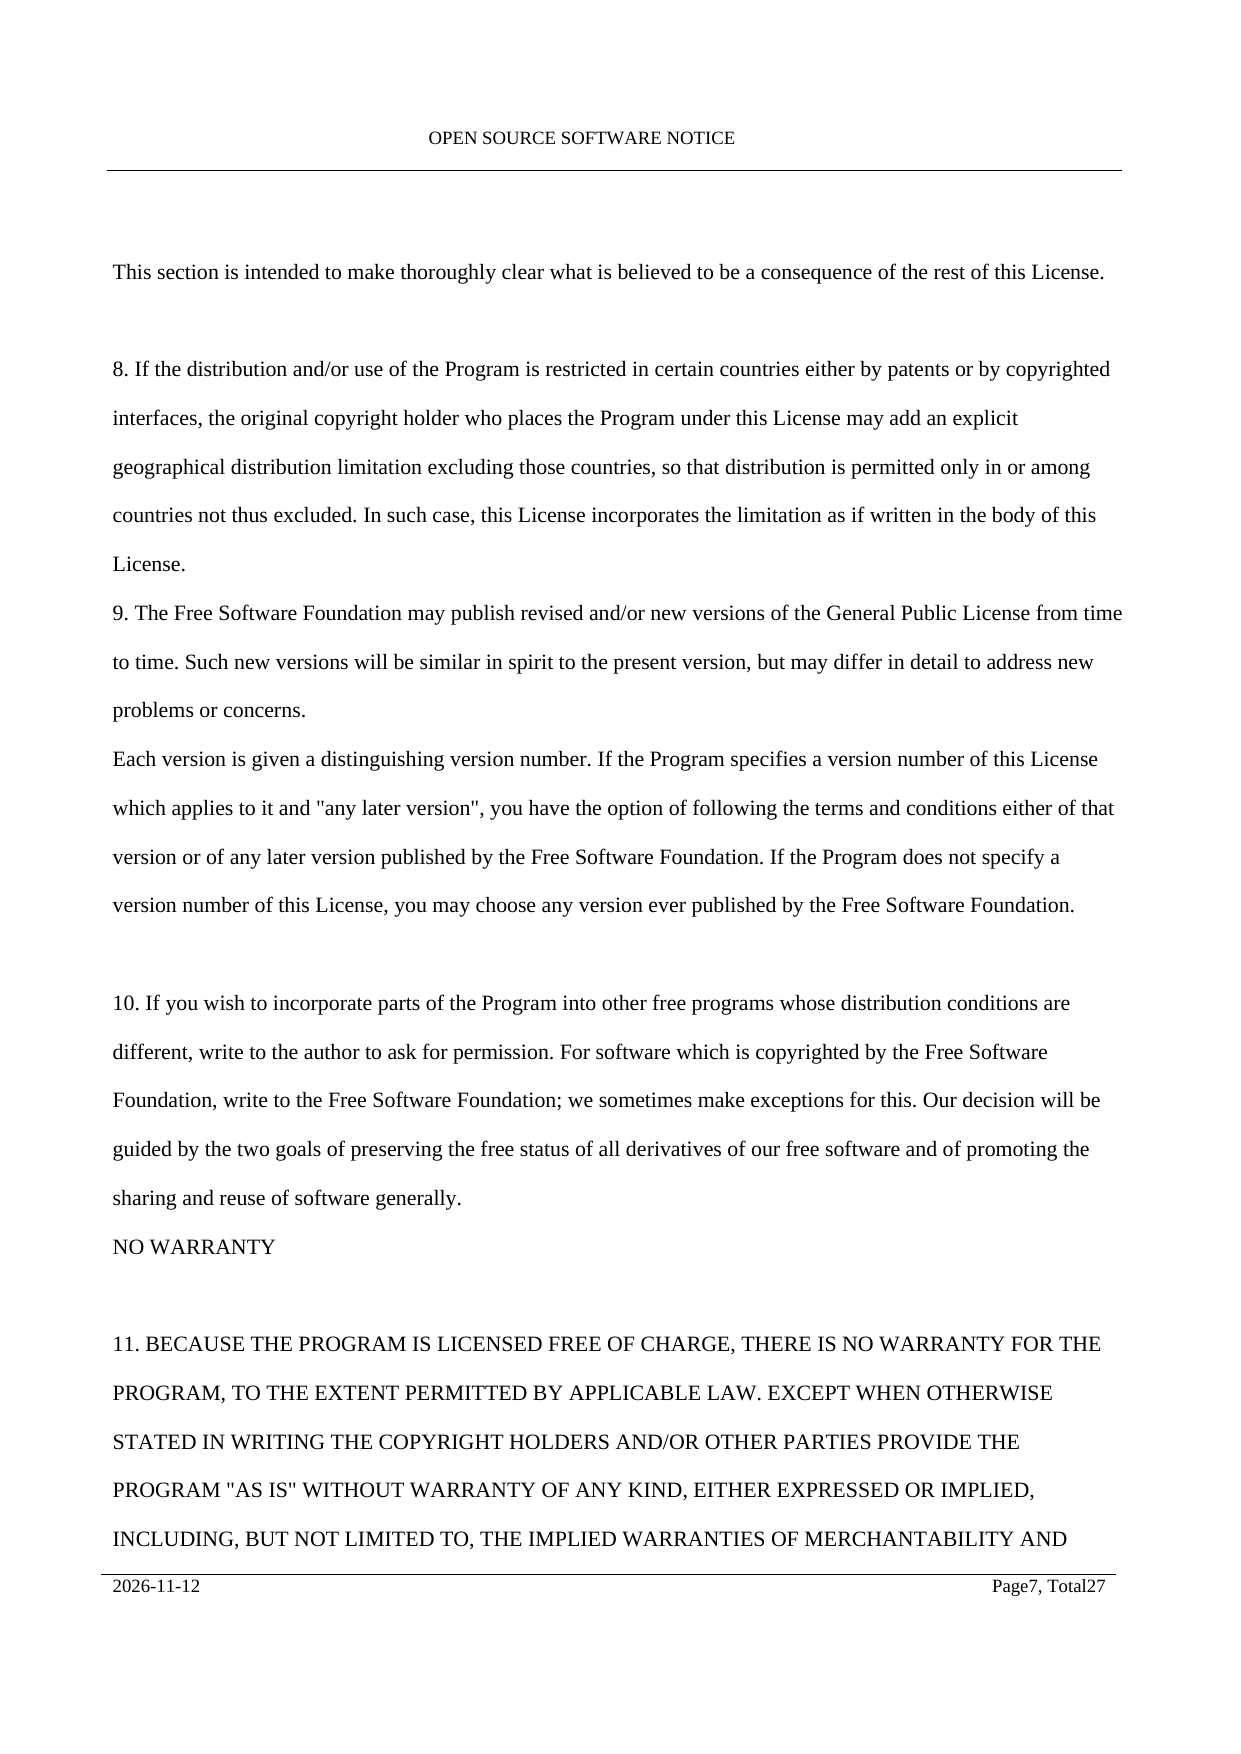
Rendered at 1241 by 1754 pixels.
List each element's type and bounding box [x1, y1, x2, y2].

text [112, 206, 1128, 1555]
